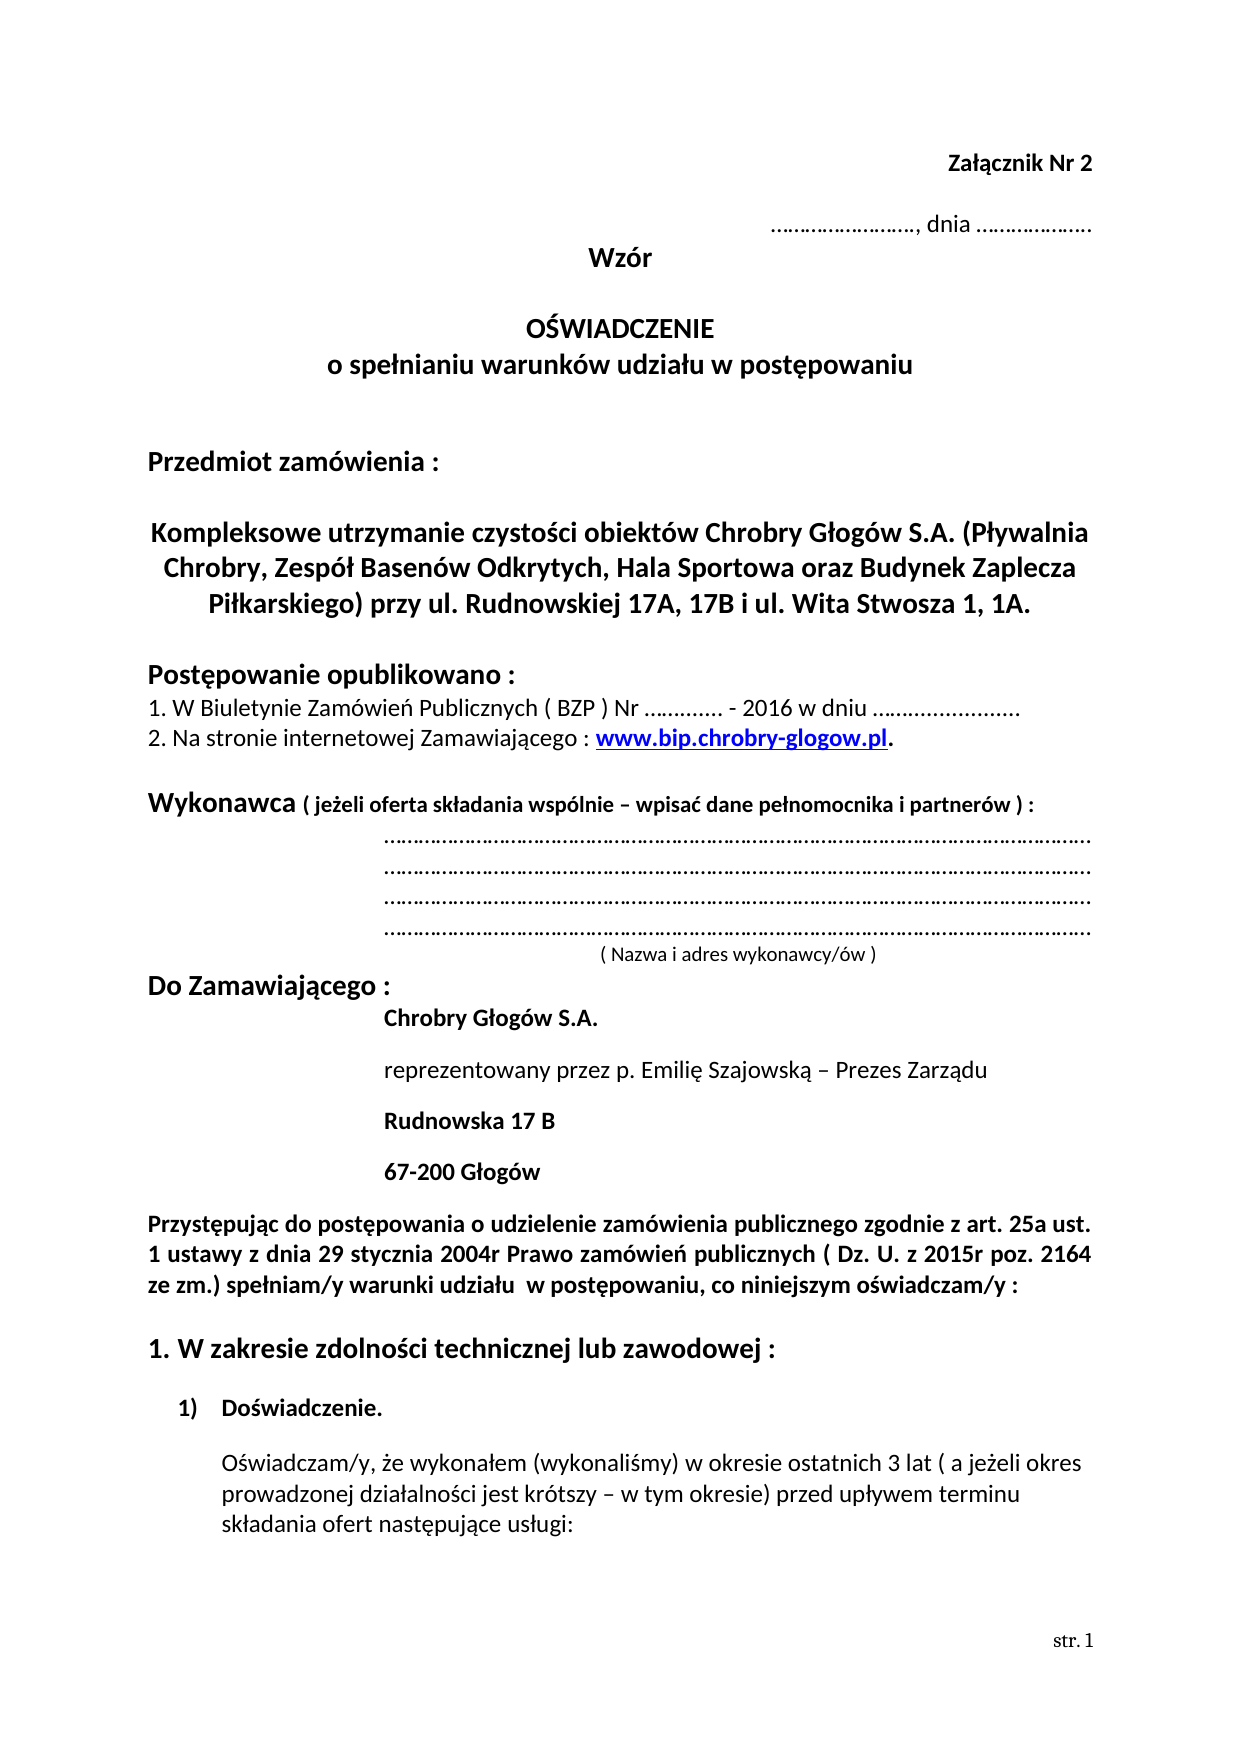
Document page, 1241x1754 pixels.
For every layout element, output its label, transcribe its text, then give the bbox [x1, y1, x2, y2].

text 67-200 Głogów [148, 1156, 1093, 1187]
list W zakresie zdolności technicznej lub zawodowej : [148, 1330, 1093, 1366]
text Przedmiot zamówienia : [148, 443, 1093, 478]
text Rudnowska 17 B [148, 1105, 1093, 1136]
text Kompleksowe utrzymanie czystości obiektów Chrobry Głogów S.A. (Pływalnia Chrobry, Zespół Basenów Odkrytych, Hala Sportowa oraz Budynek Zaplecza Piłkarskiego) przy ul. Rudnowskiej 17A, 17B i ul. Wita Stwosza 1, 1A. [148, 514, 1093, 621]
text Wzór [148, 239, 1093, 275]
text Postępowanie opublikowano : [148, 656, 1093, 692]
text 2. Na stronie internetowej Zamawiającego : www.bip.chrobry-glogow.pl. [148, 723, 1093, 753]
text Wykonawca ( jeżeli oferta składania wspólnie – wpisać dane pełnomocnika i partnerów ) : [148, 784, 1093, 819]
text 1. W Biuletynie Zamówień Publicznych ( BZP ) Nr ……....... - 2016 w dniu …….................. [148, 692, 1093, 723]
text Przystępując do postępowania o udzielenie zamówienia publicznego zgodnie z art. 25a ust. 1 ustawy z dnia 29 stycznia 2004r Prawo zamówień publicznych ( Dz. U. z 2015r poz. 2164 ze zm.) spełniam/y warunki udziału w postępowaniu, co niniejszym oświadczam/y : [148, 1208, 1093, 1299]
text Chrobry Głogów S.A. [148, 1002, 1093, 1033]
text reprezentowany przez p. Emilię Szajowską – Prezes Zarządu [148, 1054, 1093, 1084]
text Załącznik Nr 2 [148, 148, 1093, 178]
text ( Nazwa i adres wykonawcy/ów ) [384, 941, 1093, 967]
list Doświadczenie. [177, 1392, 1093, 1422]
text ………………………………………………………………………………………………………………………………………………………………………………………………………………………… [384, 880, 1093, 941]
text Oświadczam/y, że wykonałem (wykonaliśmy) w okresie ostatnich 3 lat ( a jeżeli okres prowadzonej działalności jest krótszy – w tym okresie) przed upływem terminu składania ofert następujące usługi: [221, 1447, 1093, 1539]
text Do Zamawiającego : [148, 967, 1093, 1002]
text o spełnianiu warunków udziału w postępowaniu [148, 346, 1093, 382]
text ………………………………………………………………………………………………………………………………………………………………………………………………………………………… [384, 819, 1093, 880]
text ……………………., dnia ……………….. [148, 209, 1093, 239]
text OŚWIADCZENIE [148, 310, 1093, 346]
